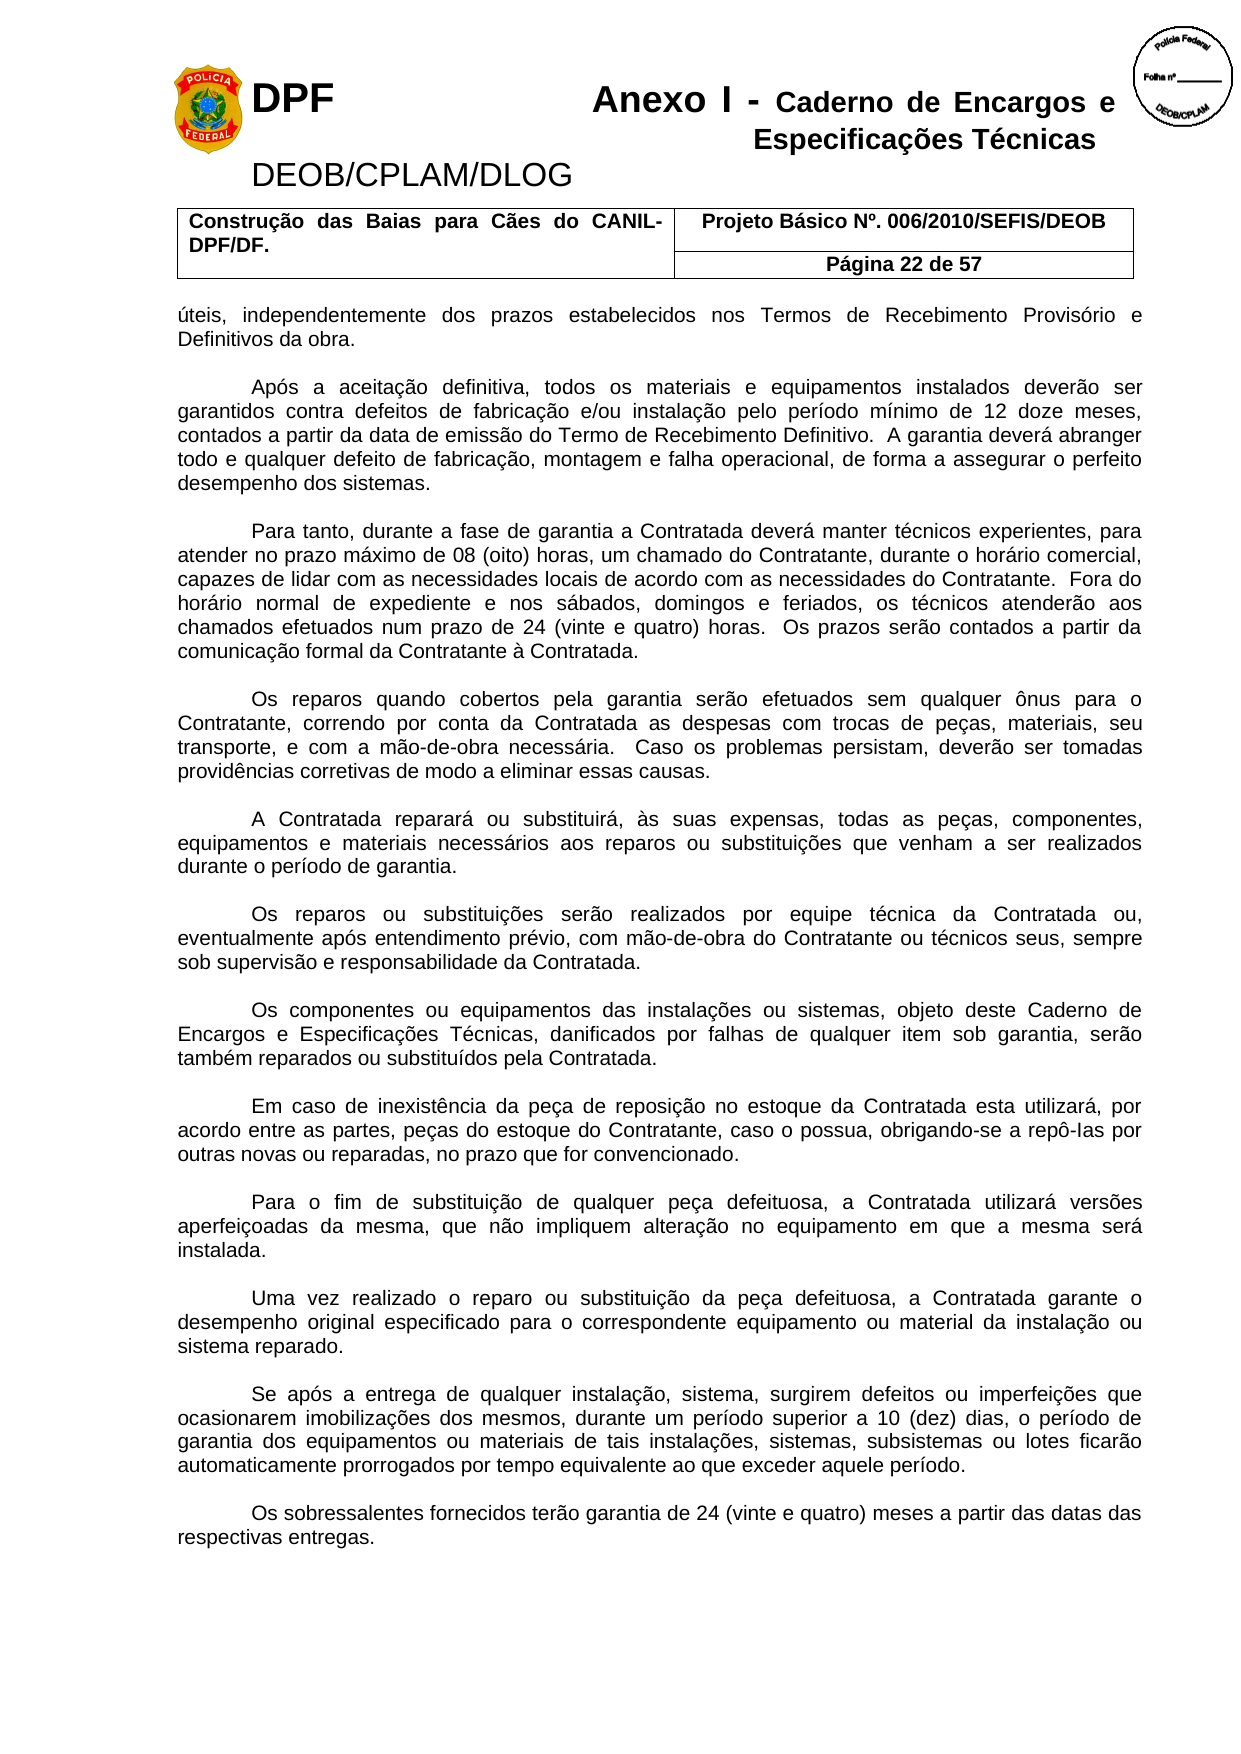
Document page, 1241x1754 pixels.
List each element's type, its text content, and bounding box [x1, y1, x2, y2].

text Após a aceitação definitiva, todos os materiais e equipamentos instalados deverão ser garantidos contra defeitos de fabricação e/ou instalação pelo período mínimo de 12 doze meses, contados a partir da data de emissão do Termo de Recebimento Definitivo. A garantia deverá abranger todo e qualquer defeito de fabricação, montagem e falha operacional, de forma a assegurar o perfeito desempenho dos sistemas. [177, 375, 1144, 495]
picture [1114, 16, 1241, 155]
text Os reparos ou substituições serão realizados por equipe técnica da Contratada ou, eventualmente após entendimento prévio, com mão-de-obra do Contratante ou técnicos seus, sempre sob supervisão e responsabilidade da Contratada. [177, 902, 1144, 974]
text Uma vez realizado o reparo ou substituição da peça defeituosa, a Contratada garante o desempenho original especificado para o correspondente equipamento ou material da instalação ou sistema reparado. [177, 1286, 1144, 1357]
text Em caso de inexistência da peça de reposição no estoque da Contratada esta utilizará, por acordo entre as partes, peças do estoque do Contratante, caso o possua, obrigando-se a repô-Ias por outras novas ou reparadas, no prazo que for convencionado. [177, 1094, 1144, 1166]
text A Contratada reparará ou substituirá, às suas expensas, todas as peças, componentes, equipamentos e materiais necessários aos reparos ou substituições que venham a ser realizados durante o período de garantia. [177, 806, 1144, 878]
text Se após a entrega de qualquer instalação, sistema, surgirem defeitos ou imperfeições que ocasionarem imobilizações dos mesmos, durante um período superior a 10 (dez) dias, o período de garantia dos equipamentos ou materiais de tais instalações, sistemas, subsistemas ou lotes ficarão automaticamente prorrogados por tempo equivalente ao que exceder aquele período. [177, 1381, 1144, 1477]
text Os componentes ou equipamentos das instalações ou sistemas, objeto deste Caderno de Encargos e Especificações Técnicas, danificados por falhas de qualquer item sob garantia, serão também reparados ou substituídos pela Contratada. [177, 998, 1144, 1070]
text Para tanto, durante a fase de garantia a Contratada deverá manter técnicos experientes, para atender no prazo máximo de 08 (oito) horas, um chamado do Contratante, durante o horário comercial, capazes de lidar com as necessidades locais de acordo com as necessidades do Contratante. Fora do horário normal de expediente e nos sábados, domingos e feriados, os técnicos atenderão aos chamados efetuados num prazo de 24 (vinte e quatro) horas. Os prazos serão contados a partir da comunicação formal da Contratante à Contratada. [177, 519, 1144, 663]
text Os reparos quando cobertos pela garantia serão efetuados sem qualquer ônus para o Contratante, correndo por conta da Contratada as despesas com trocas de peças, materiais, seu transporte, e com a mão-de-obra necessária. Caso os problemas persistam, deverão ser tomadas providências corretivas de modo a eliminar essas causas. [177, 687, 1144, 782]
text Os sobressalentes fornecidos terão garantia de 24 (vinte e quatro) meses a partir das datas das respectivas entregas. [177, 1501, 1144, 1549]
text Para o fim de substituição de qualquer peça defeituosa, a Contratada utilizará versões aperfeiçoadas da mesma, que não impliquem alteração no equipamento em que a mesma será instalada. [177, 1190, 1144, 1262]
